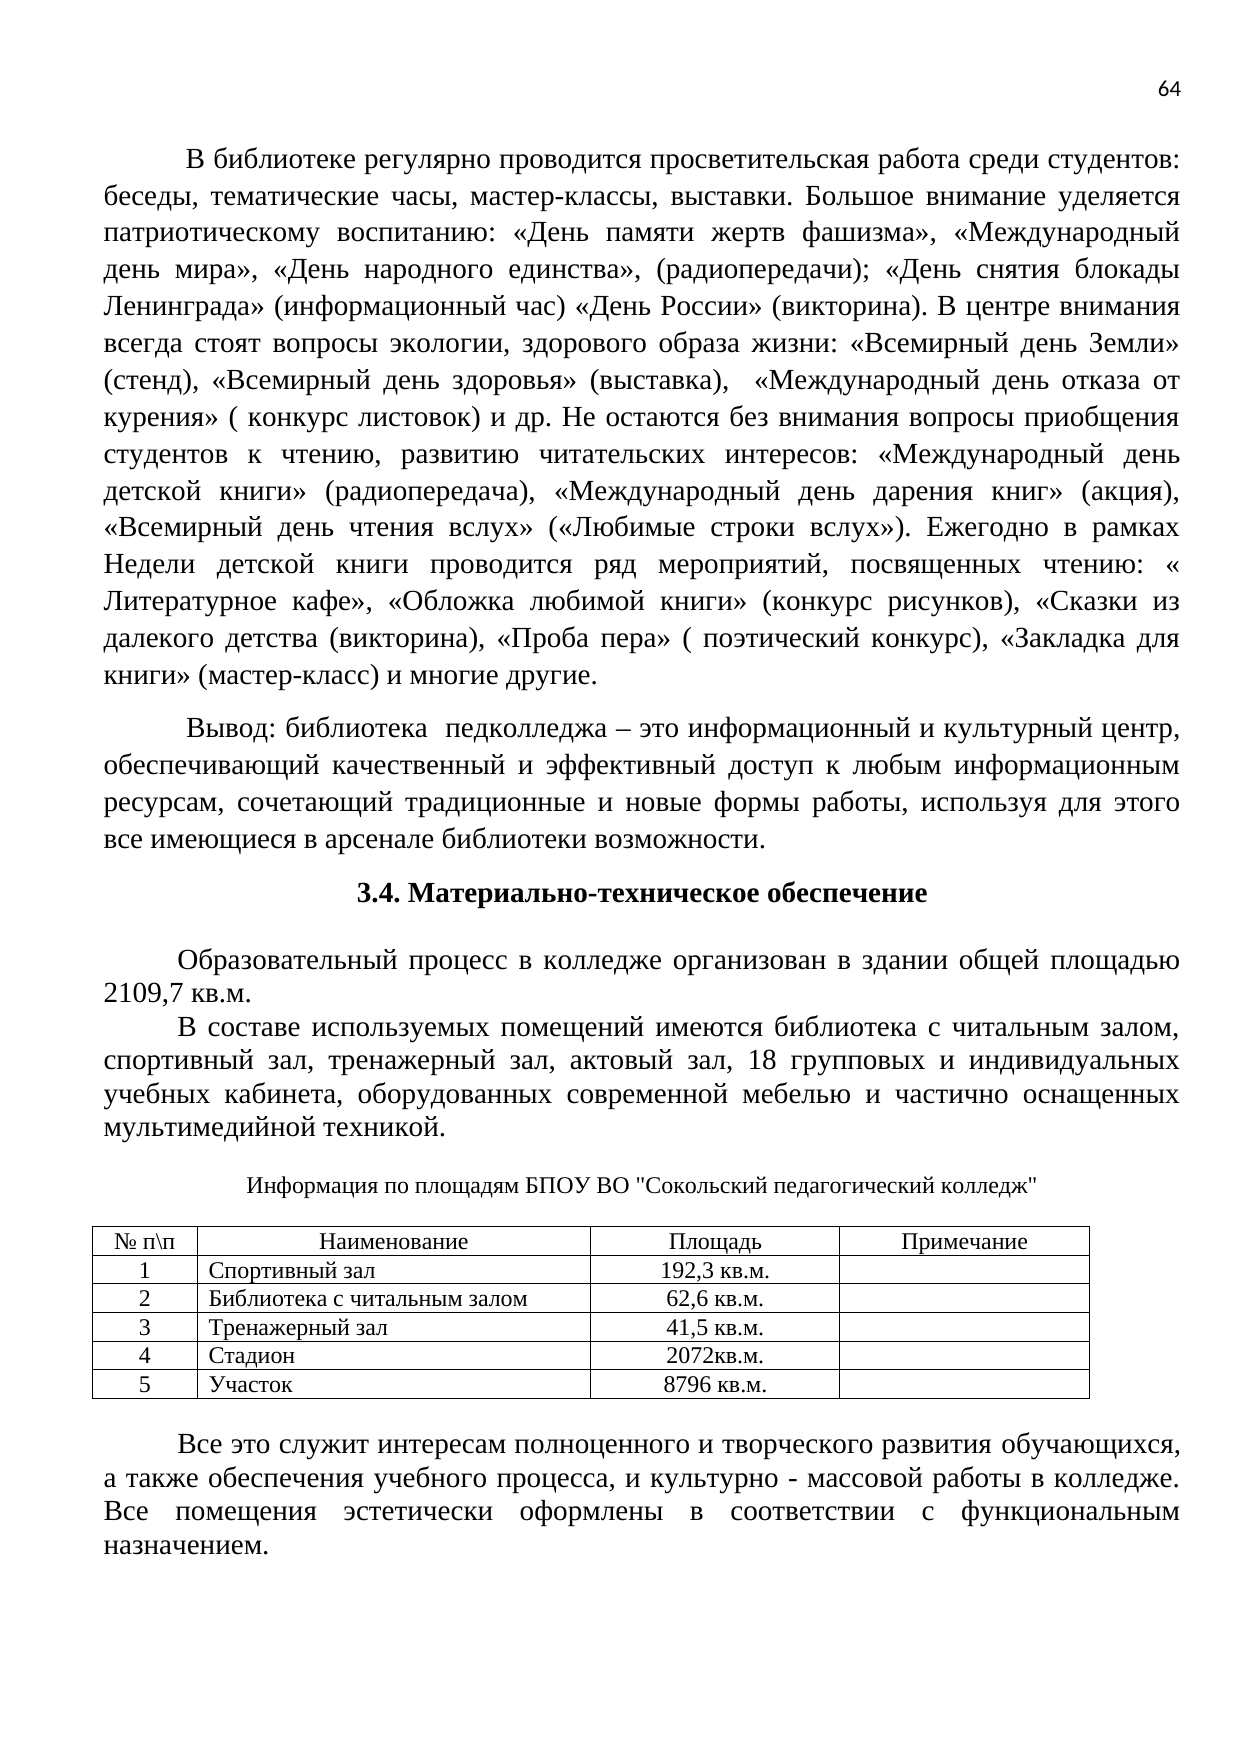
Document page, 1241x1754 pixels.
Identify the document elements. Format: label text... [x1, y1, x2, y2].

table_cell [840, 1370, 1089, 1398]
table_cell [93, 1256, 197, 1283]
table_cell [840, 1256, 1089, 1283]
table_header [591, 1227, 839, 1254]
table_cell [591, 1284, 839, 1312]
text В библиотеке регулярно проводится просветительская работа среди студентов: беседы, тематические часы, мастер-классы, выставки. Большое внимание уделяется патриотическому воспитанию: «День памяти жертв фашизма», «Международный день мира», «День народного единства», (радиопередачи); «День снятия блокады Ленинграда» (информационный час) «День России» (викторина). В центре внимания всегда стоят вопросы экологии, здорового образа жизни: «Всемирный день Земли» (стенд), «Всемирный день здоровья» (выставка), «Международный день отказа от курения» ( конкурс листовок) и др. Не остаются без внимания вопросы приобщения студентов к чтению, развитию читательских интересов: «Международный день детской книги» (радиопередача), «Международный день дарения книг» (акция), «Всемирный день чтения вслух» («Любимые строки вслух»). Ежегодно в рамках Недели детской книги проводится ряд мероприятий, посвященных чтению: « Литературное кафе», «Обложка любимой книги» (конкурс рисунков), «Сказки из далекого детства (викторина), «Проба пера» ( поэтический конкурс), «Закладка для книги» (мастер-класс) и многие другие. [103, 141, 1181, 691]
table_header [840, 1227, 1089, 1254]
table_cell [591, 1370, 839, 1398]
text Информация по площадям БПОУ ВО "Сокольский педагогический колледж" [103, 1171, 1181, 1198]
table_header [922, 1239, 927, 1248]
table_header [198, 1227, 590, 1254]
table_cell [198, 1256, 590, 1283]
text Образовательный процесс в колледже организован в здании общей площадью 2109,7 кв.м. [103, 942, 1181, 1009]
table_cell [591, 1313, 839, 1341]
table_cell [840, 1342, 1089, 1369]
text 3.4. Материально-техническое обеспечение [103, 875, 1181, 908]
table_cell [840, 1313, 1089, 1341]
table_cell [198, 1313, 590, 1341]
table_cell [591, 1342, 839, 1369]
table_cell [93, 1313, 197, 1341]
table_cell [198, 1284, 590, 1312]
text В составе используемых помещений имеются библиотека с читальным залом, спортивный зал, тренажерный зал, актовый зал, 18 групповых и индивидуальных учебных кабинета, оборудованных современной мебелью и частично оснащенных мультимедийной техникой. [103, 1009, 1181, 1143]
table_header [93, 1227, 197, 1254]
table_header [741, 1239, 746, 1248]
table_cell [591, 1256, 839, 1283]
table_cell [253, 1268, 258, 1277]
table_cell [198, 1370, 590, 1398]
text Все это служит интересам полноценного и творческого развития обучающихся, а также обеспечения учебного процесса, и культурно - массовой работы в колледже. Все помещения эстетически оформлены в соответствии с функциональным назначением. [103, 1426, 1181, 1561]
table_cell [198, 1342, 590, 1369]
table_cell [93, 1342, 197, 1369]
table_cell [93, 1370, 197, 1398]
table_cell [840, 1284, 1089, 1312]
text Вывод: библиотека педколледжа – это информационный и культурный центр, обеспечивающий качественный и эффективный доступ к любым информационным ресурсам, сочетающий традиционные и новые формы работы, используя для этого все имеющиеся в арсенале библиотеки возможности. [103, 711, 1181, 855]
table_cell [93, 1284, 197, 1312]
